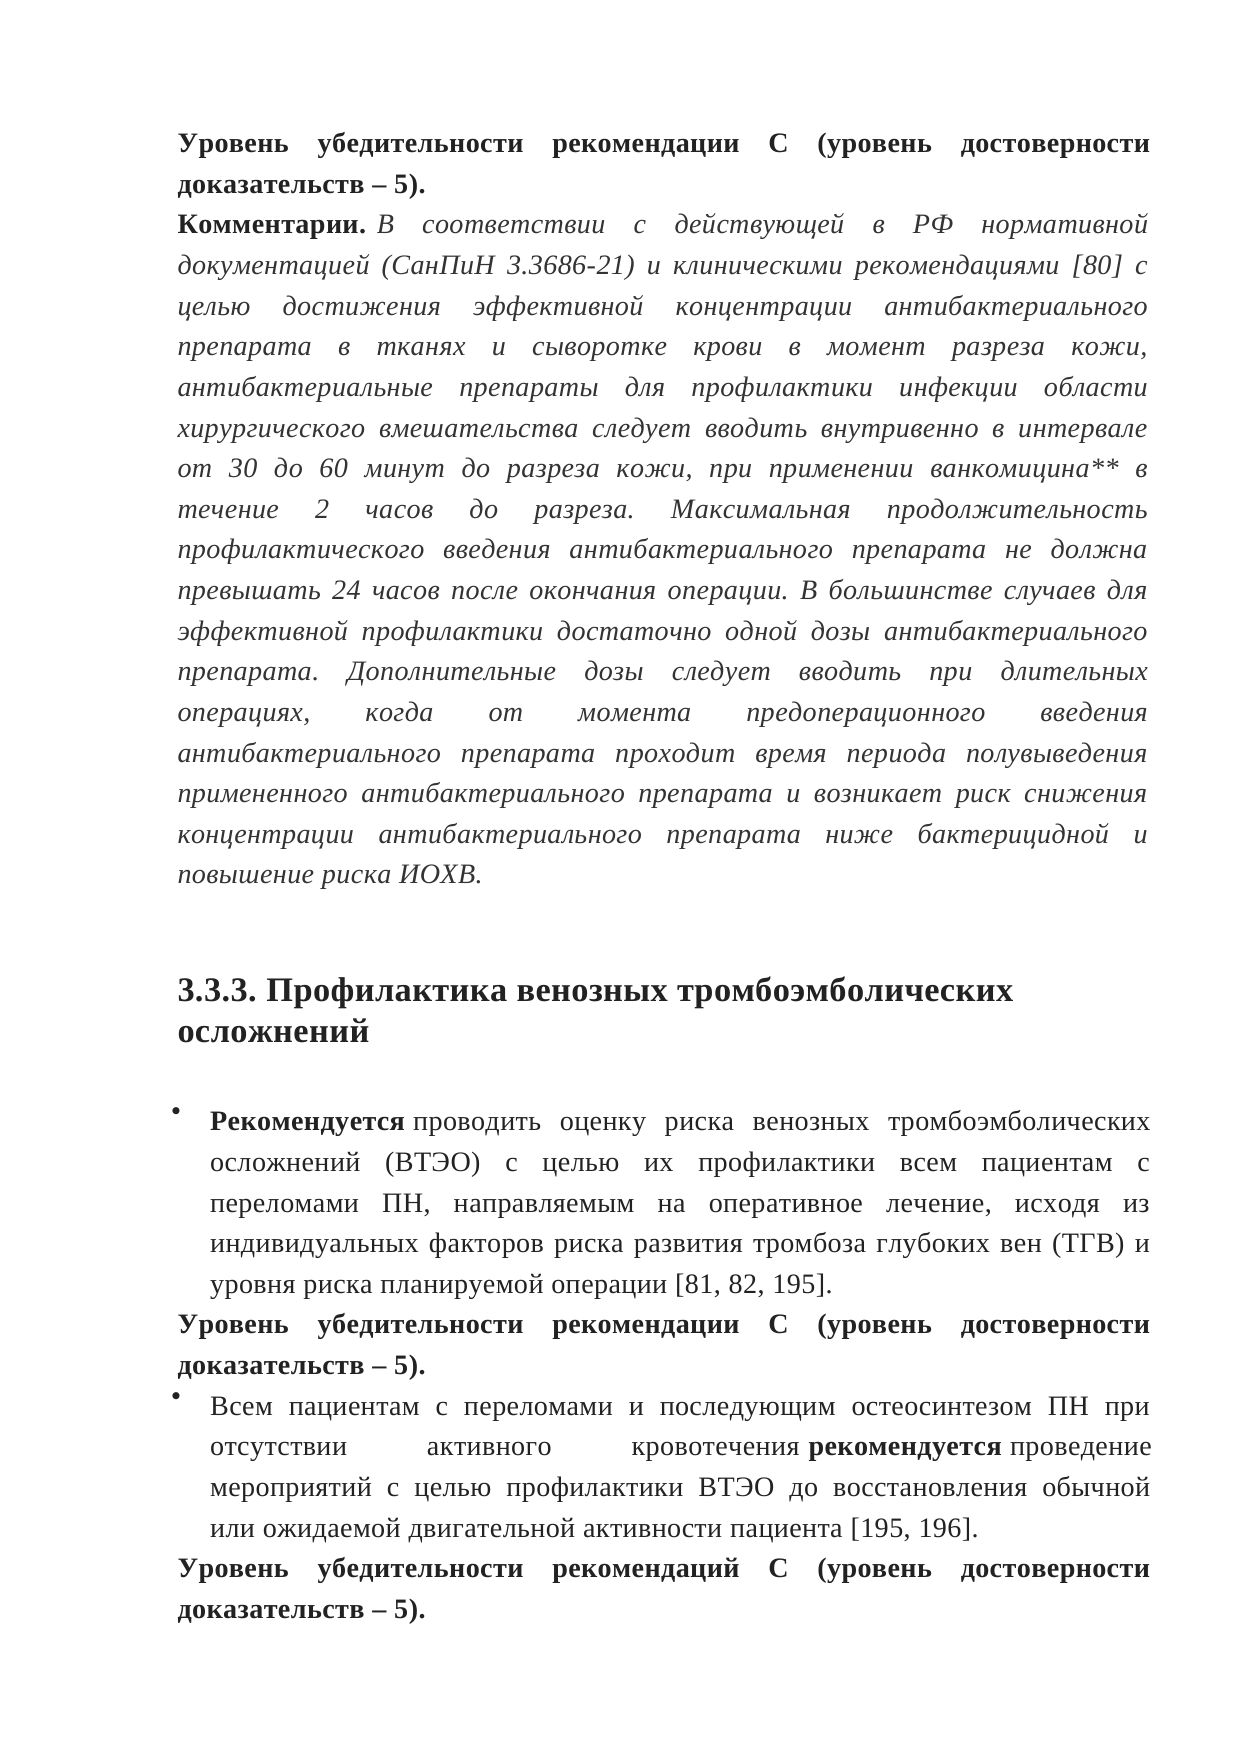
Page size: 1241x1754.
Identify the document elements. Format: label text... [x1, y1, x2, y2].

text Уровень убедительности рекомендаций C (уровень достоверности доказательств – 5). [177, 1543, 1152, 1624]
list Рекомендуется проводить оценку риска венозных тромбоэмболических осложнений (ВТЭО) с целью их профилактики всем пациентам с переломами ПН, направляемым на оперативное лечение, исходя из индивидуальных факторов риска развития тромбоза глубоких вен (ТГВ) и уровня риска планируемой операции [81, 82, 195]. [172, 1096, 1152, 1299]
text Комментарии. В соответствии с действующей в РФ нормативной документацией (СанПиН 3.3686-21) и клиническими рекомендациями [80] с целью достижения эффективной концентрации антибактериального препарата в тканях и сыворотке крови в момент разреза кожи, антибактериальные препараты для профилактики инфекции области хирургического вмешательства следует вводить внутривенно в интервале от 30 до 60 минут до разреза кожи, при применении ванкомицина** в течение 2 часов до разреза. Максимальная продолжительность профилактического введения антибактериального препарата не должна превышать 24 часов после окончания операции. В большинстве случаев для эффективной профилактики достаточно одной дозы антибактериального препарата. Дополнительные дозы следует вводить при длительных операциях, когда от момента предоперационного введения антибактериального препарата проходит время периода полувыведения примененного антибактериального препарата и возникает риск снижения концентрации антибактериального препарата ниже бактерицидной и повышение риска ИОХВ. [177, 199, 1152, 890]
text Уровень убедительности рекомендации C (уровень достоверности доказательств – 5). [177, 1299, 1152, 1381]
text Уровень убедительности рекомендации C (уровень достоверности доказательств – 5). [177, 118, 1152, 199]
text 3.3.3. Профилактика венозных тромбоэмболических осложнений [177, 968, 1152, 1049]
list Всем пациентам с переломами и последующим остеосинтезом ПН при отсутствии активного кровотечения рекомендуется проведение мероприятий с целью профилактики ВТЭО до восстановления обычной или ожидаемой двигательной активности пациента [195, 196]. [172, 1381, 1152, 1543]
